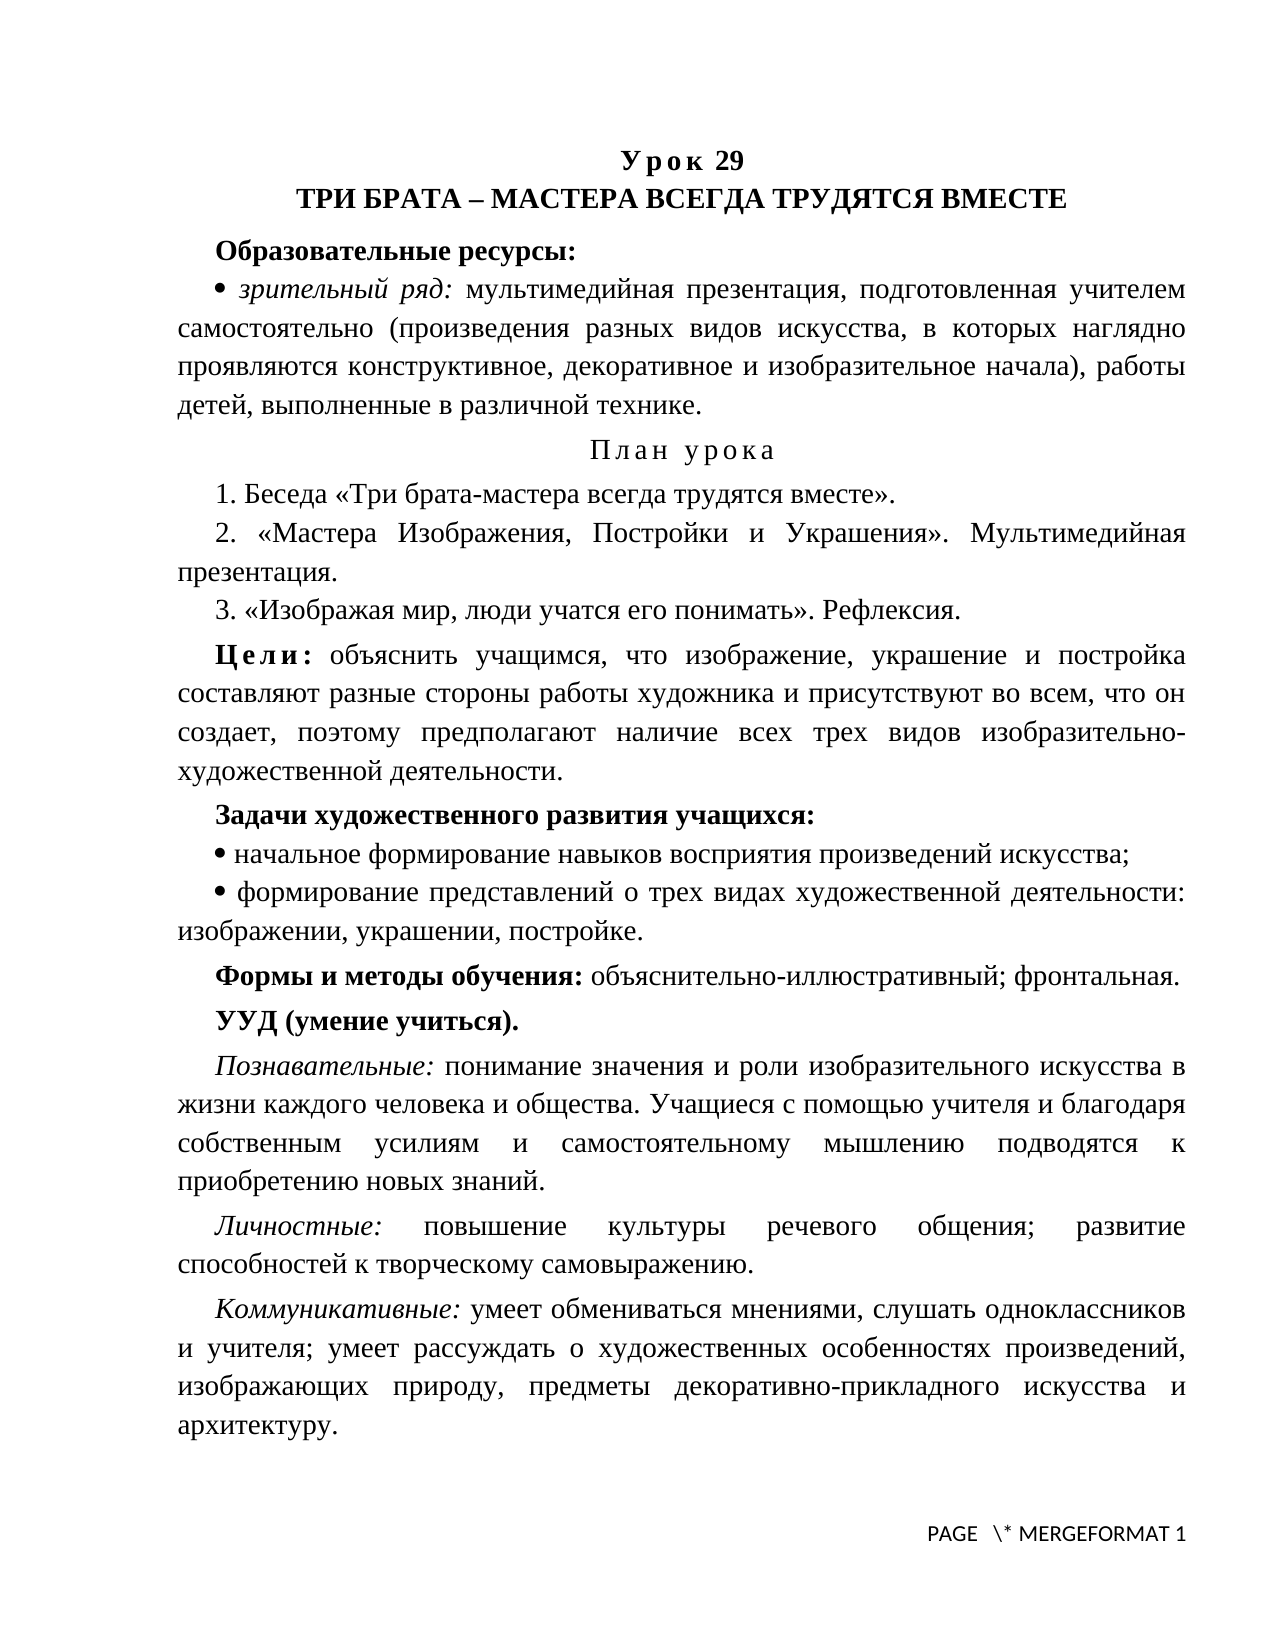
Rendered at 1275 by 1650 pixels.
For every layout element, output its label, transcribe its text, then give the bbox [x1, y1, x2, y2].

text 2. «Мастера Изображения, Постройки и Украшения». Мультимедийная презентация. [177, 515, 1186, 587]
text Личностные: повышение культуры речевого общения; развитие способностей к творческому самовыражению. [177, 1208, 1186, 1280]
text  зрительный ряд: мультимедийная презентация, подготовленная учителем самостоятельно (произведения разных видов искусства, в которых наглядно проявляются конструктивное, декоративное и изобразительное начала), работы детей, выполненные в различной технике. [177, 271, 1186, 421]
text  начальное формирование навыков восприятия произведений искусства; [177, 836, 1186, 869]
text Коммуникативные: умеет обмениваться мнениями, слушать одноклассников и учителя; умеет рассуждать о художественных особенностях произведений, изображающих природу, предметы декоративно-прикладного искусства и архитектуру. [177, 1291, 1186, 1441]
text Цели: объяснить учащимся, что изображение, украшение и постройка составляют разные стороны работы художника и присутствуют во всем, что он создает, поэтому предполагают наличие всех трех видов изобразительно-художественной деятельности. [177, 637, 1186, 786]
text Познавательные: понимание значения и роли изобразительного искусства в жизни каждого человека и общества. Учащиеся с помощью учителя и благодаря собственным усилиям и самостоятельному мышлению подводятся к приобретению новых знаний. [177, 1048, 1186, 1197]
text УУД (умение учиться). [177, 1003, 1186, 1036]
text 3. «Изображая мир, люди учатся его понимать». Рефлексия. [177, 592, 1186, 626]
text Задачи художественного развития учащихся: [177, 797, 1186, 831]
text 1. Беседа «Три брата-мастера всегда трудятся вместе». [177, 477, 1186, 510]
text Урок 29 три брата – мастера всегда трудятся вместе [177, 143, 1186, 215]
text Образовательные ресурсы: [177, 233, 1186, 266]
text  формирование представлений о трех видах художественной деятельности: изображении, украшении, постройке. [177, 874, 1186, 947]
text План урока [177, 432, 1186, 465]
text Формы и методы обучения: объяснительно-иллюстративный; фронтальная. [177, 958, 1186, 992]
